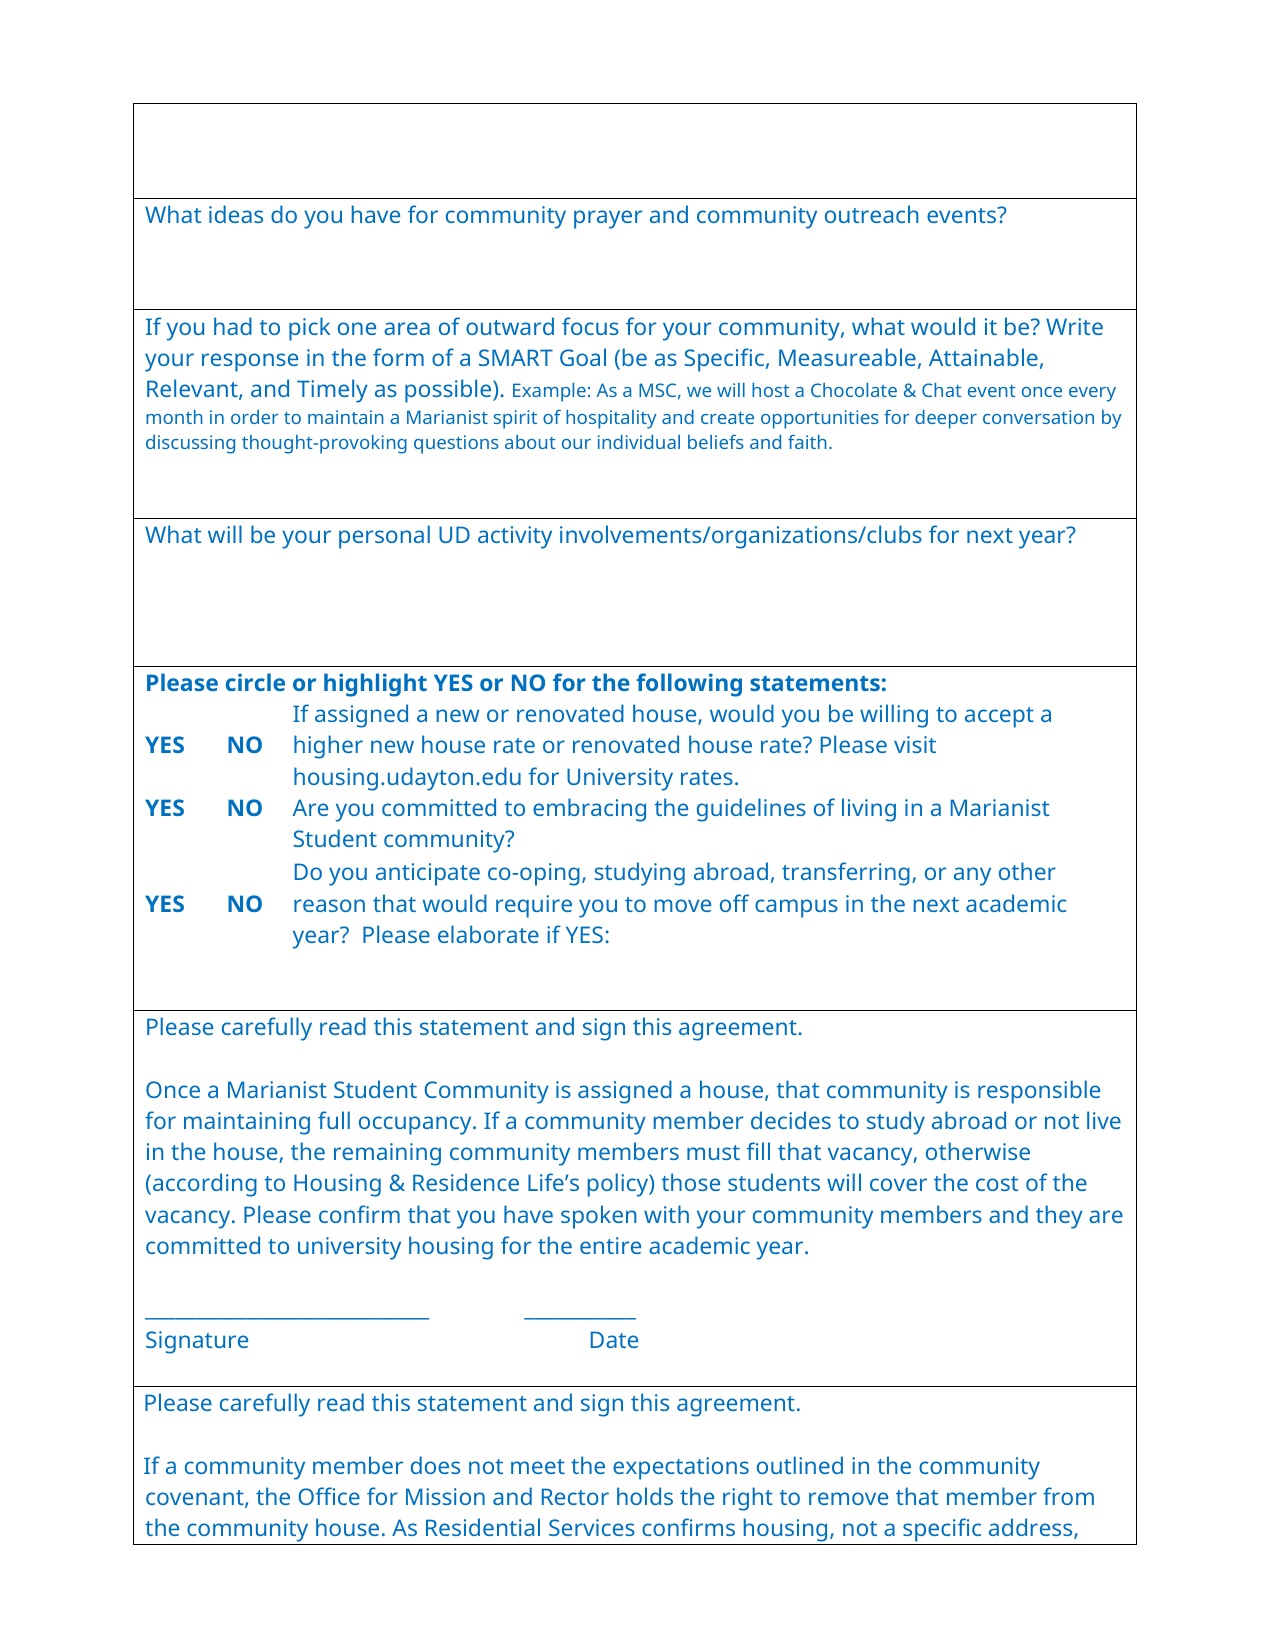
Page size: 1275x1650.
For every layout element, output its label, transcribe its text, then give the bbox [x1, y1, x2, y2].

table_cell What will be your personal UD activity involvements/organizations/clubs for next year? [134, 519, 1136, 666]
table_cell If assigned a new or renovated house, would you be willing to accept a higher new house rate or renovated house rate? Please visit housing.udayton.edu for University rates. [281, 698, 1136, 792]
table_cell Do you anticipate co-oping, studying abroad, transferring, or any other reason that would require you to move off campus in the next academic year? Please elaborate if YES: [281, 856, 1136, 1010]
table_cell YES NO [134, 792, 281, 856]
table_cell Please circle or highlight YES or NO for the following statements: [134, 667, 1136, 698]
table_cell YES NO [134, 698, 281, 792]
table_cell Are you committed to embracing the guidelines of living in a Marianist Student community? [281, 792, 1136, 856]
table_cell If you had to pick one area of outward focus for your community, what would it be? Write your response in the form of a SMART Goal (be as Specific, Measureable, Attainable, Relevant, and Timely as possible). Example: As a MSC, we will host a Chocolate & Chat event once every month in order to maintain a Marianist spirit of hospitality and create opportunities for deeper conversation by discussing thought-provoking questions about our individual beliefs and faith. [134, 310, 1136, 518]
table_cell YES NO [134, 856, 281, 1010]
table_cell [134, 104, 1136, 198]
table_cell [134, 1387, 1136, 1543]
table_cell What ideas do you have for community prayer and community outreach events? [134, 199, 1136, 309]
table_cell Please carefully read this statement and sign this agreement. Once a Marianist Student Community is assigned a house, that community is responsible for maintaining full occupancy. If a community member decides to study abroad or not live in the house, the remaining community members must fill that vacancy, otherwise (according to Housing & Residence Life’s policy) those students will cover the cost of the vacancy. Please confirm that you have spoken with your community members and they are committed to university housing for the entire academic year. ____________________________ ___________ Signature Date [134, 1011, 1136, 1386]
